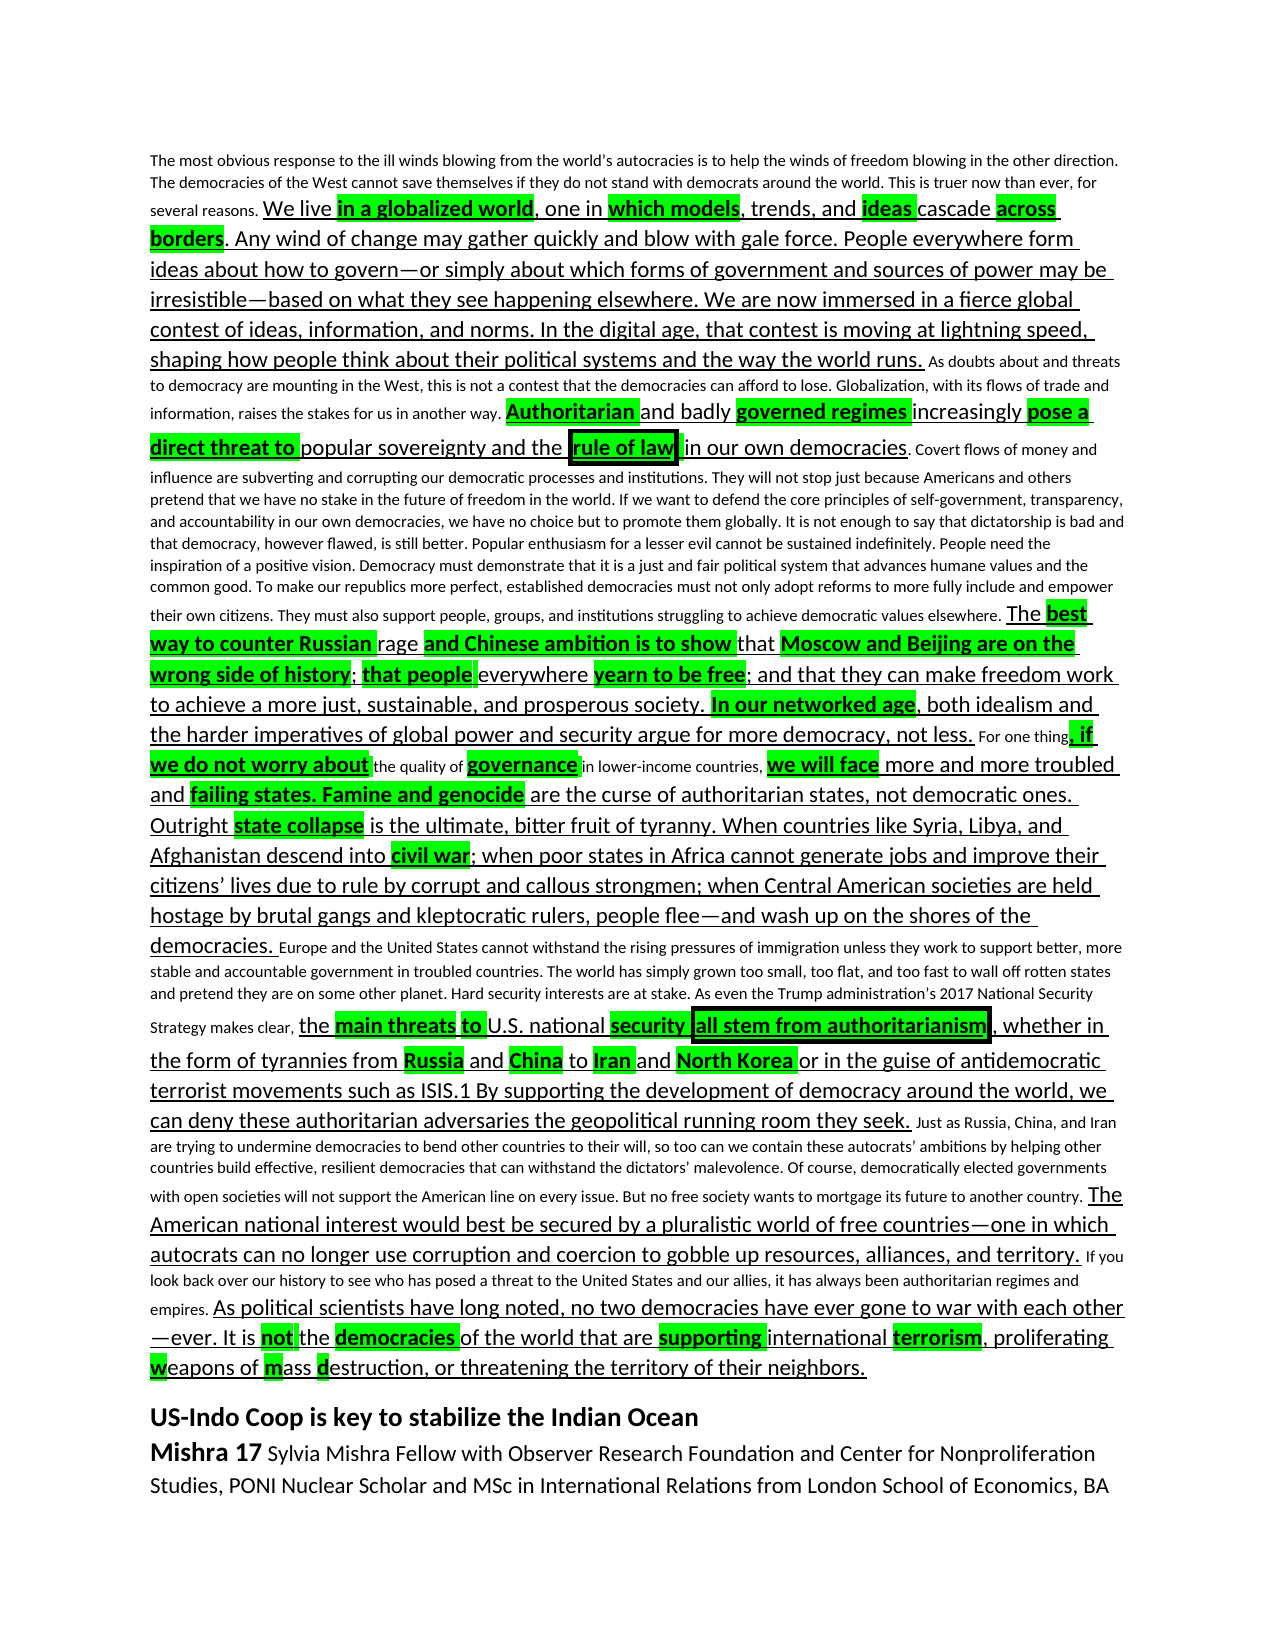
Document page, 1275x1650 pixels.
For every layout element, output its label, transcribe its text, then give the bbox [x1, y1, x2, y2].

subtitle US-Indo Coop is key to stabilize the Indian Ocean [150, 1400, 1125, 1433]
text The most obvious response to the ill winds blowing from the world’s autocracies is to help the winds of freedom blowing in the other direction. The democracies of the West cannot save themselves if they do not stand with democrats around the world. This is truer now than ever, for several reasons. We live in a globalized world, one in which models, trends, and ideas cascade across borders. Any wind of change may gather quickly and blow with gale force. People everywhere form ideas about how to govern—or simply about which forms of government and sources of power may be irresistible—based on what they see happening elsewhere. We are now immersed in a fierce global contest of ideas, information, and norms. In the digital age, that contest is moving at lightning speed, shaping how people think about their political systems and the way the world runs. As doubts about and threats to democracy are mounting in the West, this is not a contest that the democracies can afford to lose. Globalization, with its flows of trade and information, raises the stakes for us in another way. Authoritarian and badly governed regimes increasingly pose a direct threat to popular sovereignty and the rule of law in our own democracies. Covert flows of money and influence are subverting and corrupting our democratic processes and institutions. They will not stop just because Americans and others pretend that we have no stake in the future of freedom in the world. If we want to defend the core principles of self-government, transparency, and accountability in our own democracies, we have no choice but to promote them globally. It is not enough to say that dictatorship is bad and that democracy, however flawed, is still better. Popular enthusiasm for a lesser evil cannot be sustained indefinitely. People need the inspiration of a positive vision. Democracy must demonstrate that it is a just and fair political system that advances humane values and the common good. To make our republics more perfect, established democracies must not only adopt reforms to more fully include and empower their own citizens. They must also support people, groups, and institutions struggling to achieve democratic values elsewhere. The best way to counter Russian rage and Chinese ambition is to show that Moscow and Beijing are on the wrong side of history; that people everywhere yearn to be free; and that they can make freedom work to achieve a more just, sustainable, and prosperous society. In our networked age, both idealism and the harder imperatives of global power and security argue for more democracy, not less. For one thing, if we do not worry about the quality of governance in lower-income countries, we will face more and more troubled and failing states. Famine and genocide are the curse of authoritarian states, not democratic ones. Outright state collapse is the ultimate, bitter fruit of tyranny. When countries like Syria, Libya, and Afghanistan descend into civil war; when poor states in Africa cannot generate jobs and improve their citizens’ lives due to rule by corrupt and callous strongmen; when Central American societies are held hostage by brutal gangs and kleptocratic rulers, people flee—and wash up on the shores of the democracies. Europe and the United States cannot withstand the rising pressures of immigration unless they work to support better, more stable and accountable government in troubled countries. The world has simply grown too small, too flat, and too fast to wall off rotten states and pretend they are on some other planet. Hard security interests are at stake. As even the Trump administration’s 2017 National Security Strategy makes clear, the main threats to U.S. national security all stem from authoritarianism, whether in the form of tyrannies from Russia and China to Iran and North Korea or in the guise of antidemocratic terrorist movements such as ISIS.1 By supporting the development of democracy around the world, we can deny these authoritarian adversaries the geopolitical running room they seek. Just as Russia, China, and Iran are trying to undermine democracies to bend other countries to their will, so too can we contain these autocrats’ ambitions by helping other countries build effective, resilient democracies that can withstand the dictators’ malevolence. Of course, democratically elected governments with open societies will not support the American line on every issue. But no free society wants to mortgage its future to another country. The American national interest would best be secured by a pluralistic world of free countries—one in which autocrats can no longer use corruption and coercion to gobble up resources, alliances, and territory. If you look back over our history to see who has posed a threat to the United States and our allies, it has always been authoritarian regimes and empires. As political scientists have long noted, no two democracies have ever gone to war with each other—ever. It is not the democracies of the world that are supporting international terrorism, proliferating weapons of mass destruction, or threatening the territory of their neighbors. [150, 150, 1125, 1381]
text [150, 1436, 1125, 1499]
